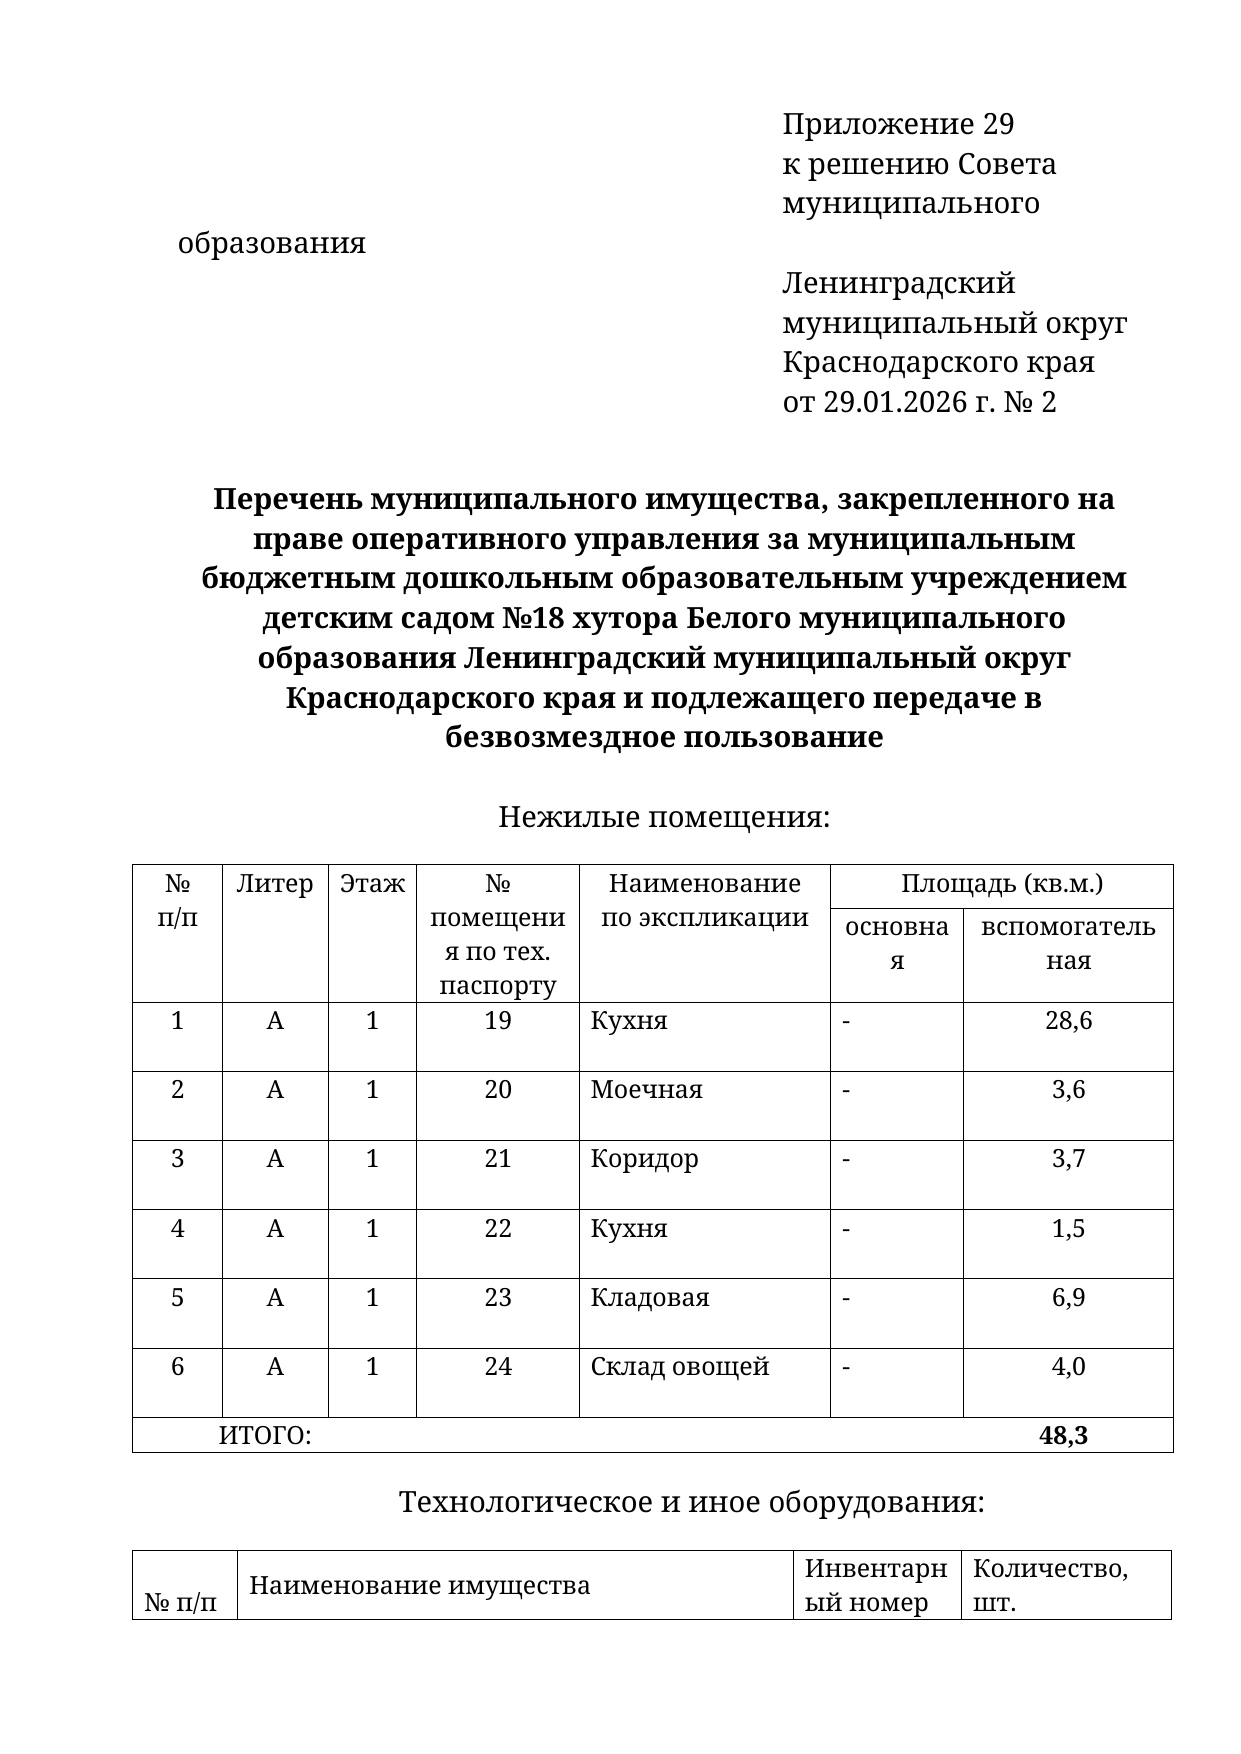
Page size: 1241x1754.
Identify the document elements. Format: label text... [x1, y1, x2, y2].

table_cell 4,0 [964, 1349, 1173, 1417]
text Технологическое и иное оборудования: [325, 1482, 1152, 1521]
table_cell 1 [329, 1003, 416, 1071]
table_cell вспомогательная [964, 909, 1173, 1002]
table_cell 1 [329, 1210, 416, 1278]
table_cell 28,6 [964, 1003, 1173, 1071]
table_cell 20 [417, 1072, 579, 1140]
table_cell основная [831, 909, 963, 1002]
text Краснодарского края [177, 342, 1152, 381]
text Ленинградский [177, 262, 1152, 302]
table_header Инвентарный номер [794, 1551, 961, 1619]
table_header № помещения по тех. паспорту [417, 865, 579, 1002]
table_cell - [831, 1003, 963, 1071]
table_cell 6 [133, 1349, 222, 1417]
table_cell 1 [329, 1349, 416, 1417]
table_cell 23 [417, 1279, 579, 1347]
table_cell - [831, 1349, 963, 1417]
table_cell Кухня [580, 1003, 830, 1071]
table_header Литер [223, 865, 328, 1002]
table_cell А [223, 1141, 328, 1209]
table_cell 1,5 [964, 1210, 1173, 1278]
table_cell 4 [133, 1210, 222, 1278]
table_cell 19 [417, 1003, 579, 1071]
table_cell 22 [417, 1210, 579, 1278]
table_header Площадь (кв.м.) [831, 865, 1173, 908]
table_cell 6,9 [964, 1279, 1173, 1347]
table_cell А [223, 1003, 328, 1071]
table_cell 3,6 [964, 1072, 1173, 1140]
text муниципальный округ [177, 302, 1152, 342]
table_header Этаж [329, 865, 416, 1002]
table_header Наименование имущества [238, 1551, 793, 1619]
table_cell А [223, 1210, 328, 1278]
table_cell 1 [133, 1003, 222, 1071]
table_header Наименование по экспликации [580, 865, 830, 1002]
text Перечень муниципального имущества, закрепленного на праве оперативного управления за муниципальным бюджетным дошкольным образовательным учреждением детским садом №18 хутора Белого муниципального образования Ленинградский муниципальный округ Краснодарского края и подлежащего передаче в безвозмездное пользование [177, 478, 1152, 756]
table_cell 3 [133, 1141, 222, 1209]
table_cell 5 [133, 1279, 222, 1347]
text муниципального образования [177, 183, 1152, 262]
table_cell - [831, 1210, 963, 1278]
table_cell 1 [329, 1072, 416, 1140]
table_cell 1 [329, 1279, 416, 1347]
text Нежилые помещения: [177, 796, 1152, 836]
table_cell ИТОГО: 48,3 [133, 1418, 1173, 1452]
table_cell 1 [329, 1141, 416, 1209]
text к решению Совета [177, 143, 1152, 183]
table_header № п/п [133, 1551, 237, 1619]
table_cell - [831, 1141, 963, 1209]
table_cell 3,7 [964, 1141, 1173, 1209]
text Приложение 29 [177, 103, 1152, 143]
table_cell Кухня [580, 1210, 830, 1278]
table_cell Моечная [580, 1072, 830, 1140]
table_cell - [831, 1279, 963, 1347]
table_header Количество, шт. [962, 1551, 1171, 1619]
table_header № п/п [133, 865, 222, 1002]
table_cell А [223, 1072, 328, 1140]
table_cell Коридор [580, 1141, 830, 1209]
table_cell 21 [417, 1141, 579, 1209]
table_cell - [831, 1072, 963, 1140]
table_cell 24 [417, 1349, 579, 1417]
text от 29.01.2026 г. № 2 [177, 381, 1152, 421]
table_cell Кладовая [580, 1279, 830, 1347]
table_cell Склад овощей [580, 1349, 830, 1417]
table_cell А [223, 1349, 328, 1417]
table_cell А [223, 1279, 328, 1347]
table_cell 2 [133, 1072, 222, 1140]
